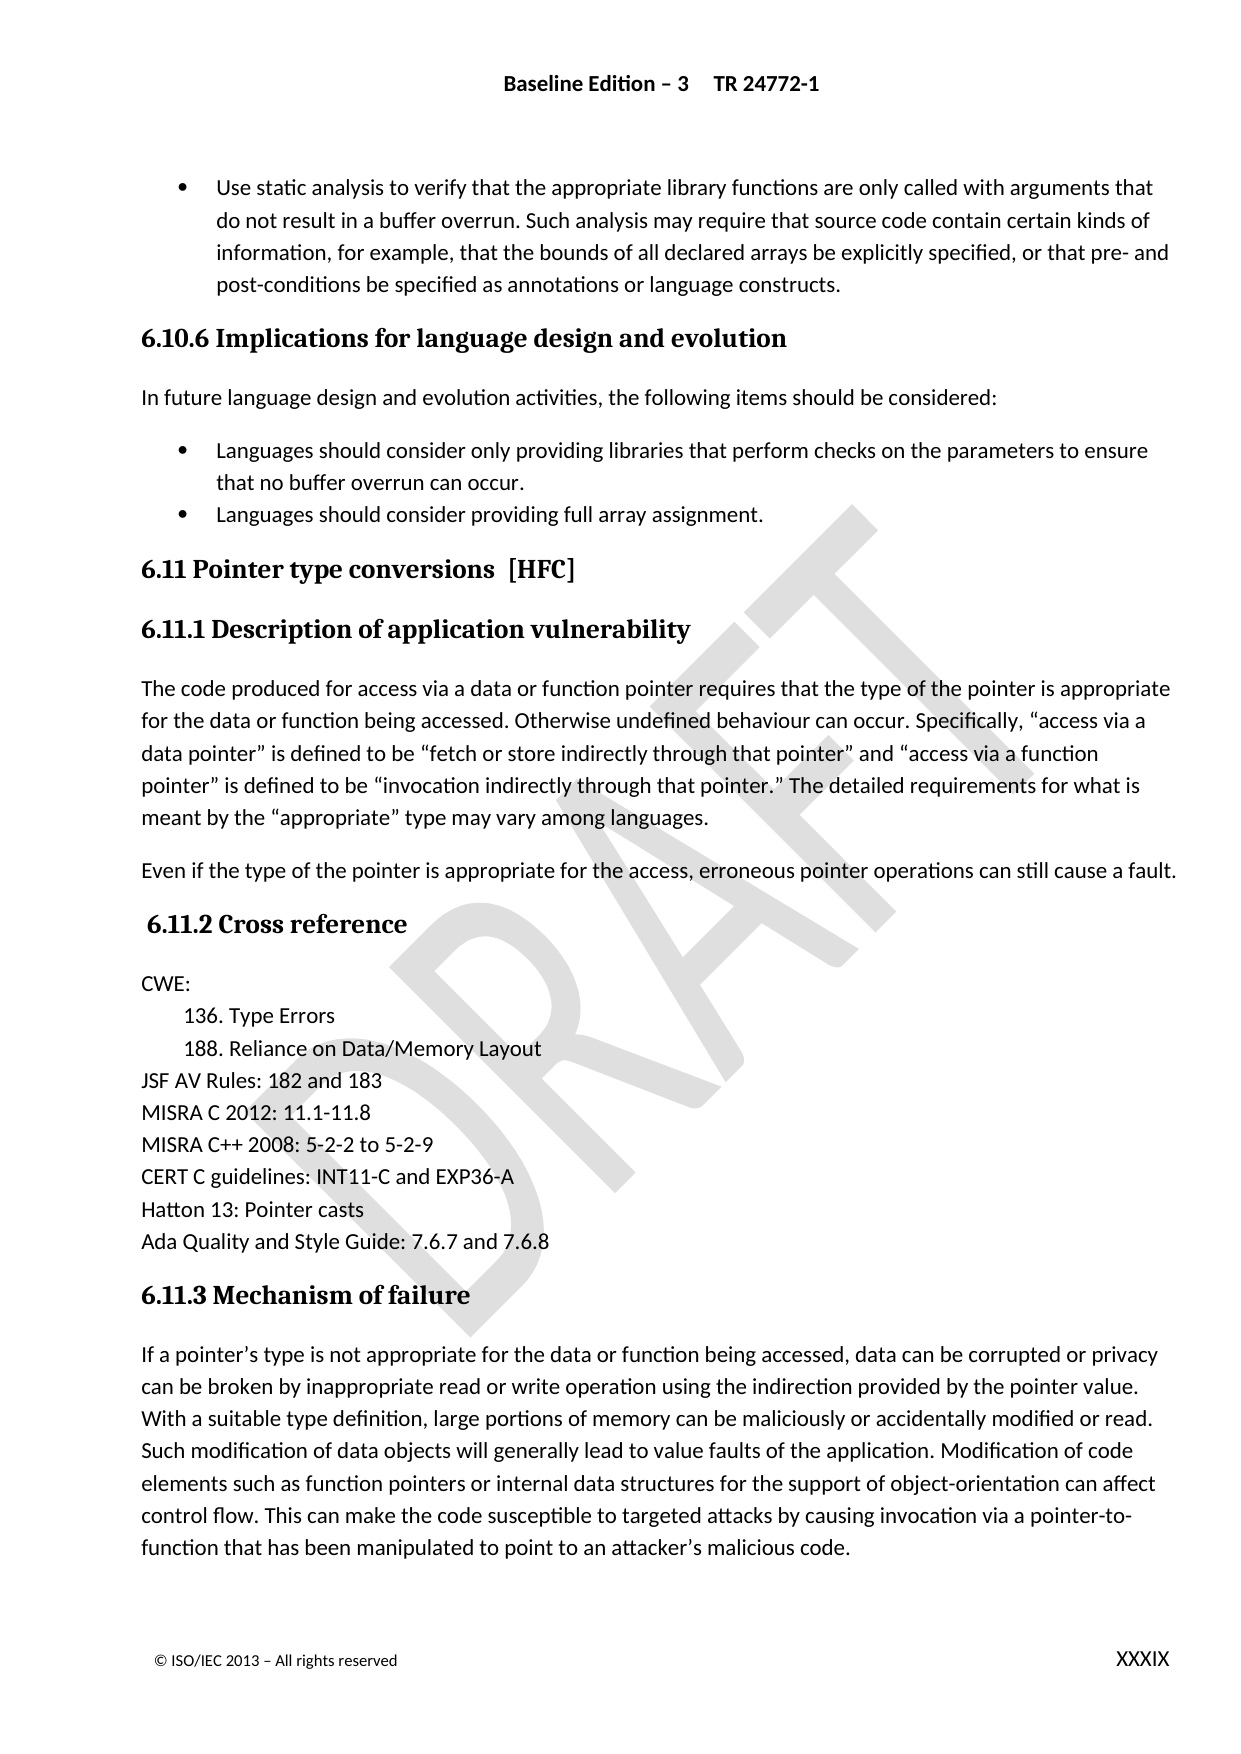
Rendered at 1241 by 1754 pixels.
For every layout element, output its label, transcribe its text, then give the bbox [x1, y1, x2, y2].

subtitle 6.11.2 Cross reference [141, 909, 1182, 940]
text Hatton 13: Pointer casts [141, 1195, 1182, 1223]
text JSF AV Rules: 182 and 183 [141, 1066, 1182, 1094]
list Languages should consider providing full array assignment. [178, 501, 1182, 529]
text The code produced for access via a data or function pointer requires that the type of the pointer is appropriate for the data or function being accessed. Otherwise undefined behaviour can occur. Specifically, “access via a data pointer” is defined to be “fetch or store indirectly through that pointer” and “access via a function pointer” is defined to be “invocation indirectly through that pointer.” The detailed requirements for what is meant by the “appropriate” type may vary among languages. [141, 674, 1182, 831]
subtitle 6.11.1 Description of application vulnerability [141, 614, 1182, 646]
subtitle 6.11 Pointer type conversions [HFC] [141, 554, 1182, 585]
text 188. Reliance on Data/Memory Layout [183, 1034, 1182, 1062]
subtitle 6.10.6 Implications for language design and evolution [141, 323, 1182, 354]
text In future language design and evolution activities, the following items should be considered: [141, 383, 1182, 411]
text CWE: [141, 969, 1182, 997]
text Even if the type of the pointer is appropriate for the access, erroneous pointer operations can still cause a fault. [141, 856, 1182, 884]
list Languages should consider only providing libraries that perform checks on the parameters to ensure that no buffer overrun can occur. [178, 436, 1182, 496]
text Ada Quality and Style Guide: 7.6.7 and 7.6.8 [141, 1227, 1182, 1255]
text MISRA C 2012: 11.1-11.8 [141, 1098, 1182, 1126]
subtitle 6.11.3 Mechanism of failure [141, 1280, 1182, 1311]
text 136. Type Errors [183, 1002, 1182, 1029]
text If a pointer’s type is not appropriate for the data or function being accessed, data can be corrupted or privacy can be broken by inappropriate read or write operation using the indirection provided by the pointer value. With a suitable type definition, large portions of memory can be maliciously or accidentally modified or read. Such modification of data objects will generally lead to value faults of the application. Modification of code elements such as function pointers or internal data structures for the support of object-orientation can affect control flow. This can make the code susceptible to targeted attacks by causing invocation via a pointer-to-function that has been manipulated to point to an attacker’s malicious code. [141, 1340, 1182, 1561]
list Use static analysis to verify that the appropriate library functions are only called with arguments that do not result in a buffer overrun. Such analysis may require that source code contain certain kinds of information, for example, that the bounds of all declared arrays be explicitly specified, or that pre- and post-conditions be specified as annotations or language constructs. [178, 173, 1182, 298]
text MISRA C++ 2008: 5-2-2 to 5-2-9 CERT C guidelines: INT11-C and EXP36-A [141, 1130, 1182, 1191]
